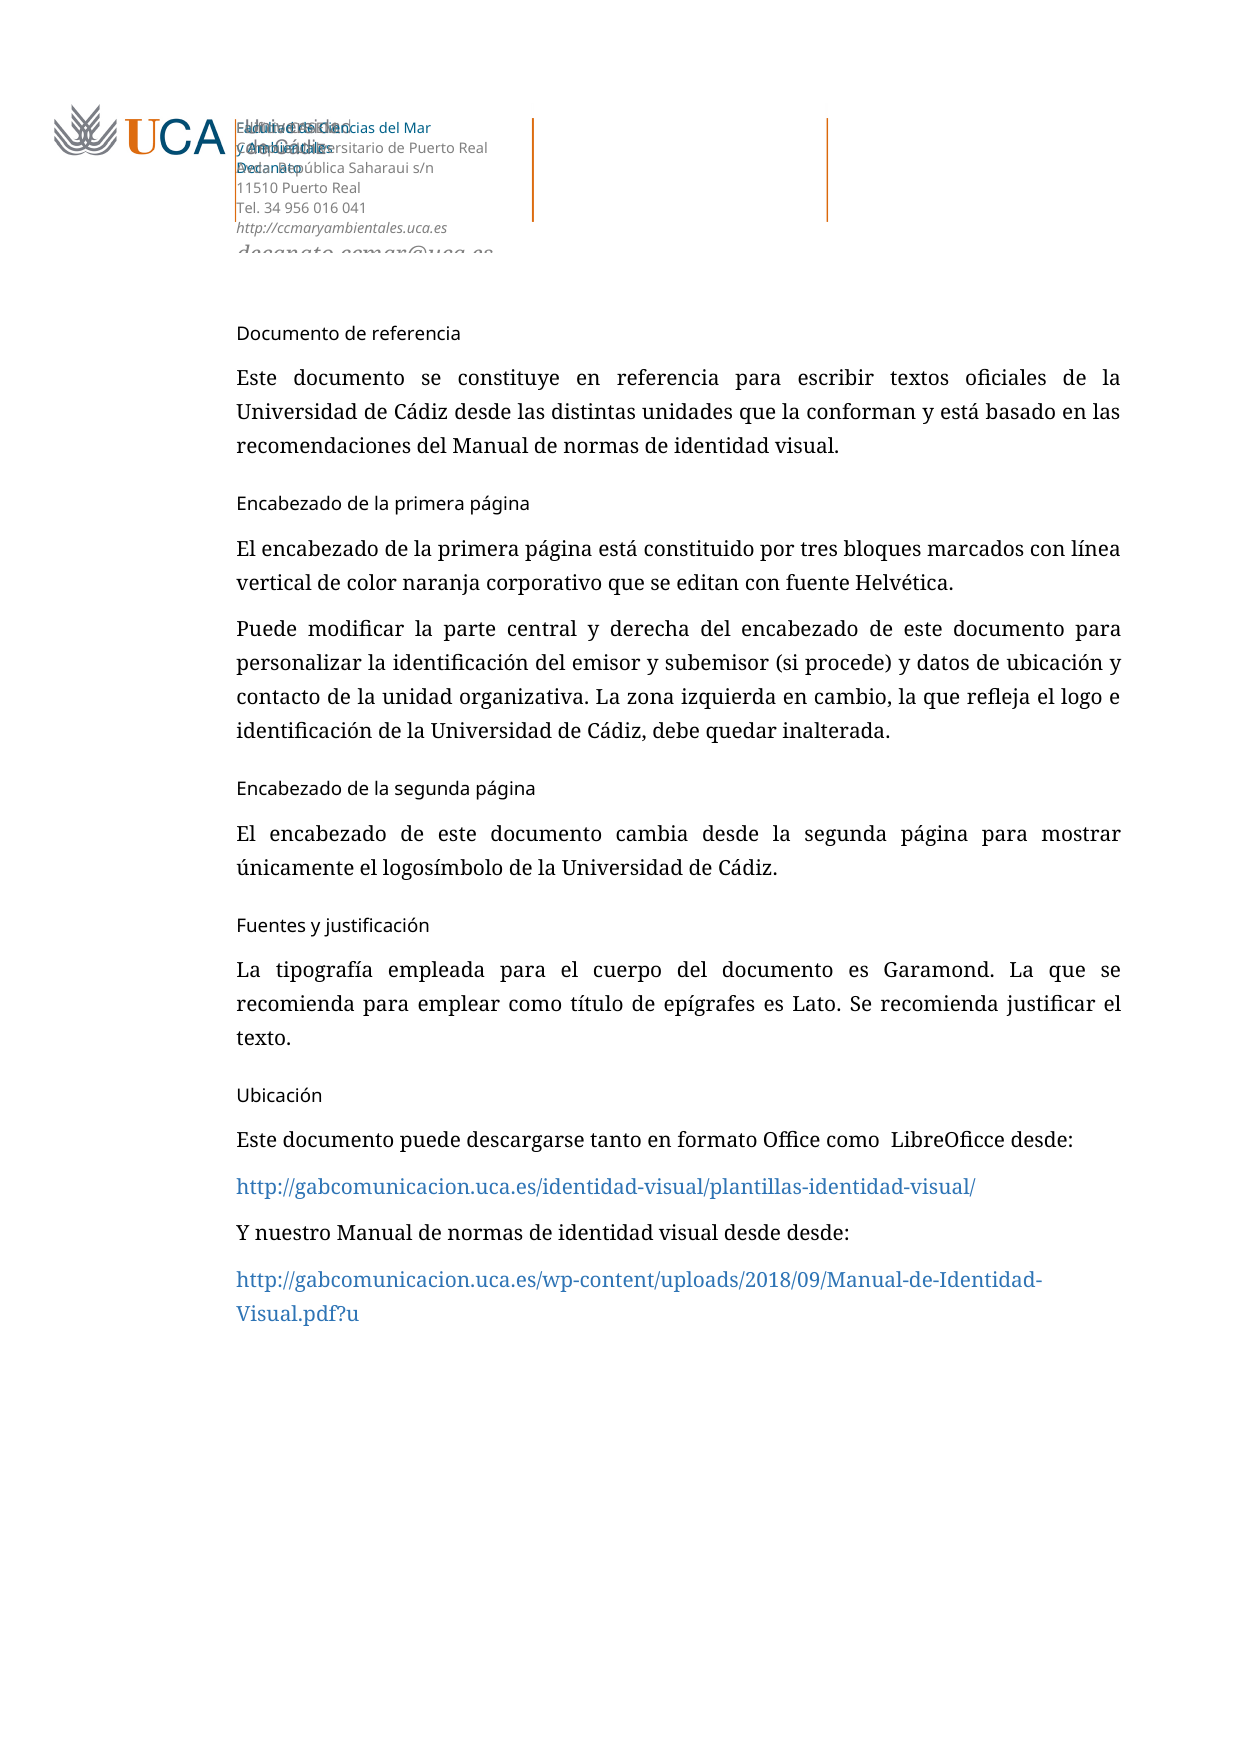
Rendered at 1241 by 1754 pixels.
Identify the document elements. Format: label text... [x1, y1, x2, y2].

text http://gabcomunicacion.uca.es/wp-content/uploads/2018/09/Manual-de-Identidad-Visual.pdf?u [236, 1265, 1122, 1327]
text Puede modificar la parte central y derecha del encabezado de este documento para personalizar la identificación del emisor y subemisor (si procede) y datos de ubicación y contacto de la unidad organizativa. La zona izquierda en cambio, la que refleja el logo e identificación de la Universidad de Cádiz, debe quedar inalterada. [236, 614, 1122, 745]
text El encabezado de este documento cambia desde la segunda página para mostrar únicamente el logosímbolo de la Universidad de Cádiz. [236, 819, 1122, 881]
text La tipografía empleada para el cuerpo del documento es Garamond. La que se recomienda para emplear como título de epígrafes es Lato. Se recomienda justificar el texto. [236, 955, 1122, 1052]
picture [417, 125, 423, 133]
text Este documento puede descargarse tanto en formato Office como LibreOficce desde: [236, 1125, 1122, 1154]
picture [825, 103, 829, 222]
picture [530, 103, 535, 222]
text Este documento se constituye en referencia para escribir textos oficiales de la Universidad de Cádiz desde las distintas unidades que la conforman y está basado en las recomendaciones del Manual de normas de identidad visual. [236, 363, 1122, 460]
text Y nuestro Manual de normas de identidad visual desde desde: [236, 1218, 1122, 1247]
text El encabezado de la primera página está constituido por tres bloques marcados con línea vertical de color naranja corporativo que se editan con fuente Helvética. [236, 534, 1122, 596]
picture [426, 125, 431, 133]
text http://gabcomunicacion.uca.es/identidad-visual/plantillas-identidad-visual/ [236, 1172, 1122, 1200]
text Documento de referencia [236, 320, 1122, 346]
text Encabezado de la primera página [236, 491, 1122, 516]
text Fuentes y justificación [236, 912, 1122, 937]
text Encabezado de la segunda página [236, 776, 1122, 801]
text Ubicación [236, 1082, 1122, 1108]
picture [54, 104, 351, 222]
